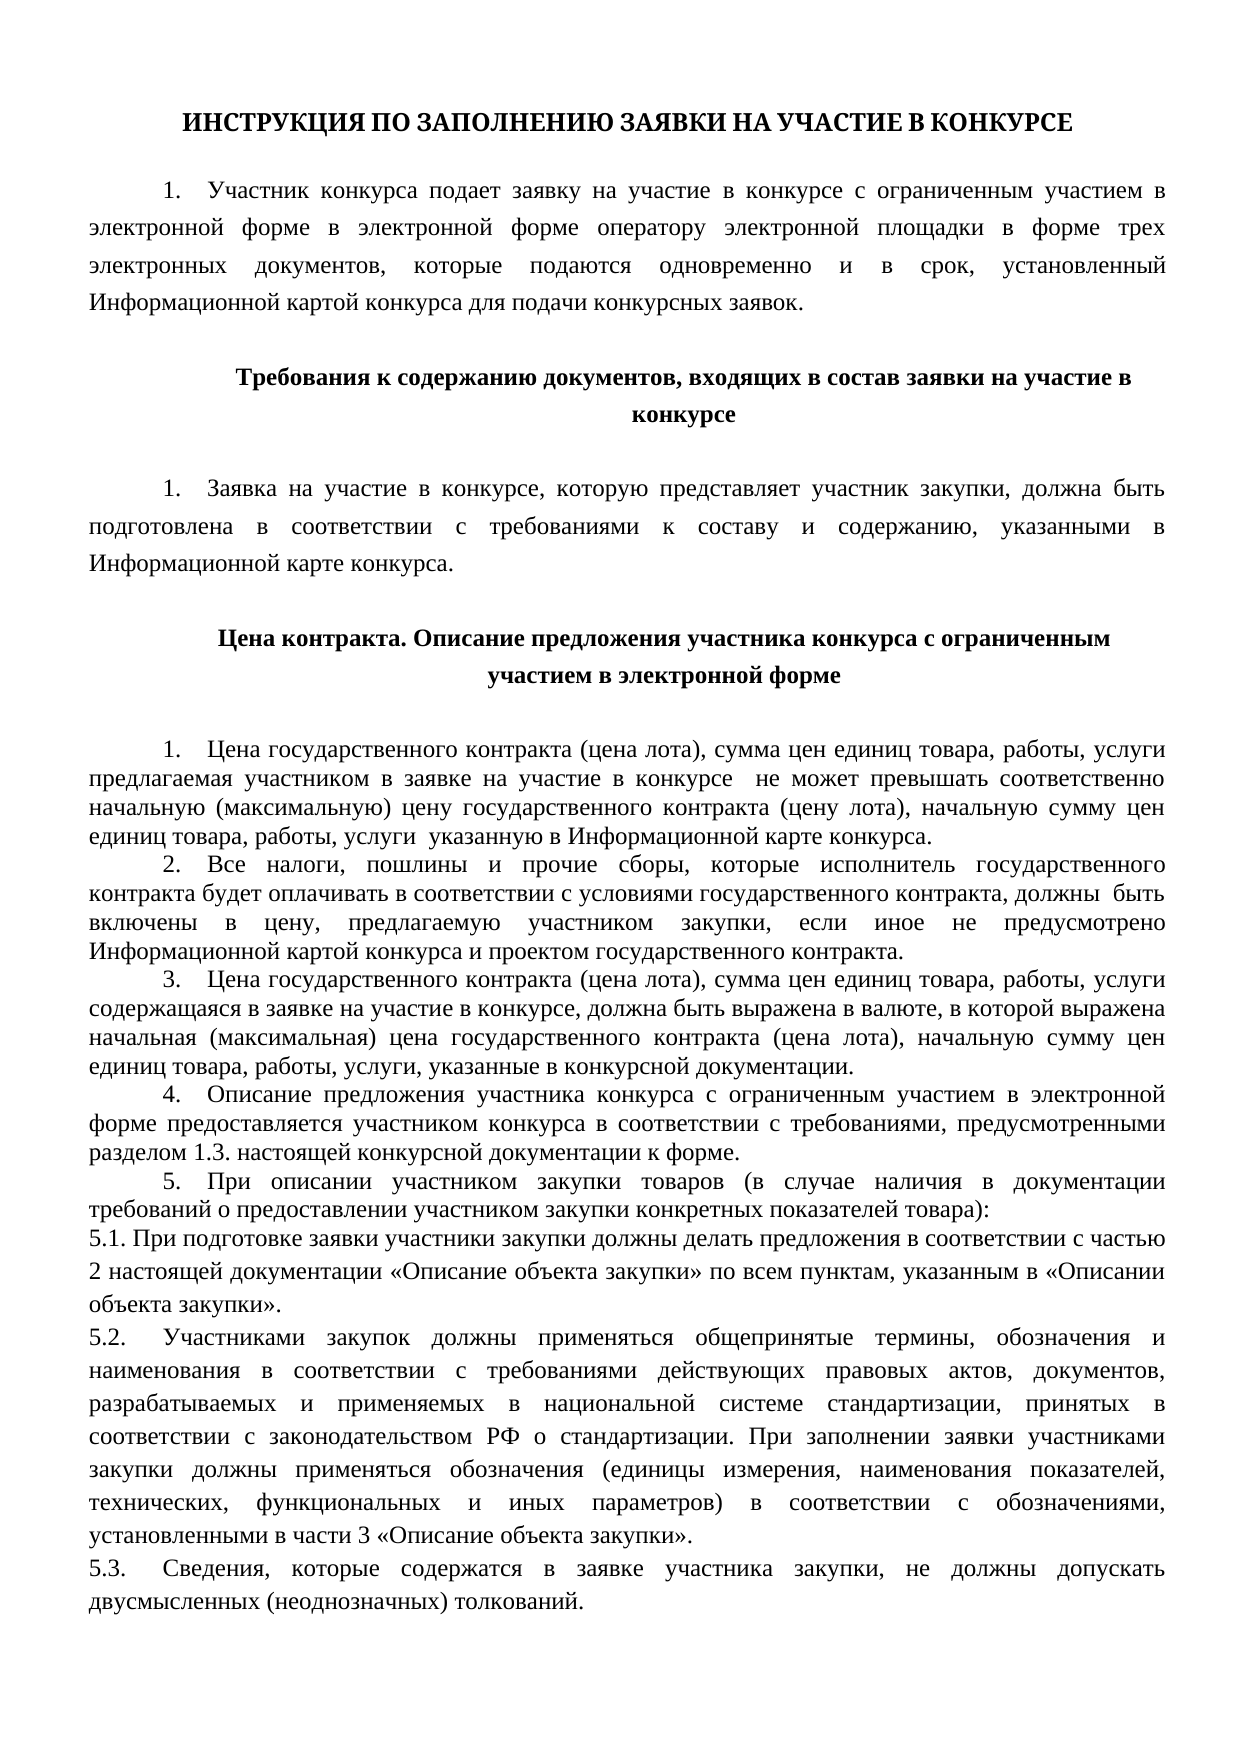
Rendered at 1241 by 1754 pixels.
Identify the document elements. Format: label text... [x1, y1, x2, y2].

list Заявка на участие в конкурсе, которую представляет участник закупки, должна быть подготовлена в соответствии с требованиями к составу и содержанию, указанными в Информационной карте конкурса. [89, 473, 1166, 577]
text Требования к содержанию документов, входящих в состав заявки на участие в конкурсе [201, 362, 1166, 428]
text 5.1. При подготовке заявки участники закупки должны делать предложения в соответствии с частью 2 настоящей документации «Описание объекта закупки» по всем пунктам, указанным в «Описании объекта закупки». [89, 1223, 1166, 1318]
list Описание предложения участника конкурса с ограниченным участием в электронной форме предоставляется участником конкурса в соответствии с требованиями, предусмотренными разделом 1.3. настоящей конкурсной документации к форме. [89, 1079, 1166, 1166]
list Цена государственного контракта (цена лота), сумма цен единиц товара, работы, услуги содержащаяся в заявке на участие в конкурсе, должна быть выражена в валюте, в которой выражена начальная (максимальная) цена государственного контракта (цена лота), начальную сумму цен единиц товара, работы, услуги, указанные в конкурсной документации. [89, 964, 1166, 1079]
list При описании участником закупки товаров (в случае наличия в документации требований о предоставлении участником закупки конкретных показателей товара): [89, 1166, 1166, 1223]
list Все налоги, пошлины и прочие сборы, которые исполнитель государственного контракта будет оплачивать в соответствии с условиями государственного контракта, должны быть включены в цену, предлагаемую участником закупки, если иное не предусмотрено Информационной картой конкурса и проектом государственного контракта. [89, 849, 1166, 964]
text 5.2. Участниками закупок должны применяться общепринятые термины, обозначения и наименования в соответствии с требованиями действующих правовых актов, документов, разрабатываемых и применяемых в национальной системе стандартизации, принятых в соответствии с законодательством РФ о стандартизации. При заполнении заявки участниками закупки должны применяться обозначения (единицы измерения, наименования показателей, технических, функциональных и иных параметров) в соответствии с обозначениями, установленными в части 3 «Описание объекта закупки». [89, 1322, 1166, 1549]
text Цена контракта. Описание предложения участника конкурса с ограниченным участием в электронной форме [162, 623, 1166, 689]
text 5.3. Сведения, которые содержатся в заявке участника закупки, не должны допускать двусмысленных (неоднозначных) толкований. [89, 1553, 1166, 1615]
list Цена государственного контракта (цена лота), сумма цен единиц товара, работы, услуги предлагаемая участником в заявке на участие в конкурсе не может превышать соответственно начальную (максимальную) цену государственного контракта (цену лота), начальную сумму цен единиц товара, работы, услуги указанную в Информационной карте конкурса. [89, 734, 1166, 849]
list Участник конкурса подает заявку на участие в конкурсе с ограниченным участием в электронной форме в электронной форме оператору электронной площадки в форме трех электронных документов, которые подаются одновременно и в срок, установленный Информационной картой конкурса для подачи конкурсных заявок. [89, 175, 1166, 316]
text ИНСТРУКЦИЯ ПО ЗАПОЛНЕНИЮ ЗАЯВКИ НА УЧАСТИЕ В КОНКУРСЕ [89, 109, 1166, 138]
